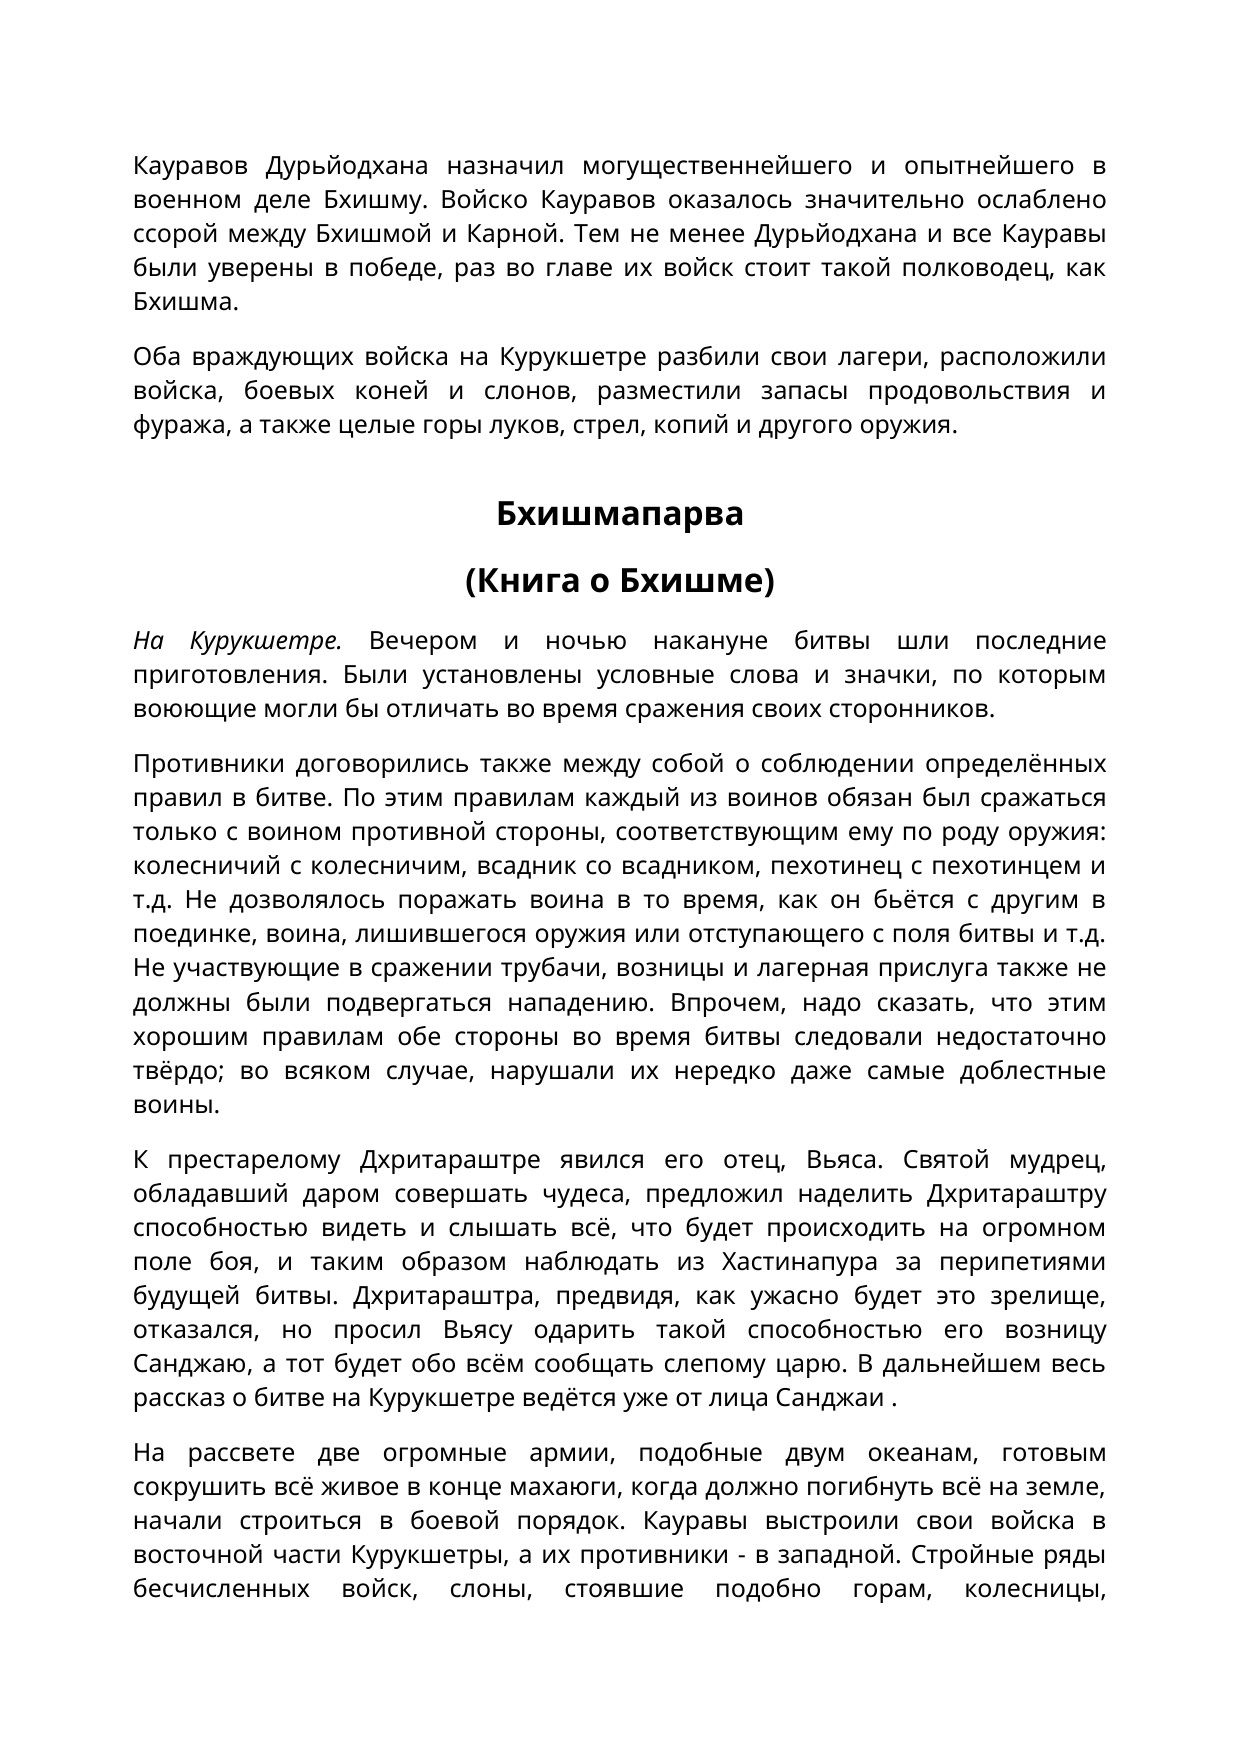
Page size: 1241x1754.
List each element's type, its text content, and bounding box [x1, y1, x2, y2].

text Бхишмапарва [133, 490, 1108, 536]
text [133, 148, 1108, 318]
text На Курукшетре. Вечером и ночью накануне битвы шли последние приготовления. Были установлены условные слова и значки, по которым воюющие могли бы отличать во время сражения своих сторонников. [133, 623, 1108, 725]
text К престарелому Дхритараштре явился его отец, Вьяса. Святой мудрец, обладавший даром совершать чудеса, предложил наделить Дхритараштру способностью видеть и слышать всё, что будет происходить на огромном поле боя, и таким образом наблюдать из Хастинапура за перипетиями будущей битвы. Дхритараштра, предвидя, как ужасно будет это зрелище, отказался, но просил Вьясу одарить такой способностью его возницу Санджаю, а тот будет обо всём сообщать слепому царю. В дальнейшем весь рассказ о битве на Курукшетре ведётся уже от лица Санджаи . [133, 1141, 1108, 1414]
text (Книга о Бхишме) [133, 556, 1108, 602]
text Оба враждующих войска на Курукшетре разбили свои лагери, расположили войска, боевых коней и слонов, разместили запасы продовольствия и фуража, а также целые горы луков, стрел, копий и другого оружия. [133, 339, 1108, 441]
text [133, 1434, 1108, 1605]
text Противники договорились также между собой о соблюдении определённых правил в битве. По этим правилам каждый из воинов обязан был сражаться только с воином противной стороны, соответствующим ему по роду оружия: колесничий с колесничим, всадник со всадником, пехотинец с пехотинцем и т.д. Не дозволялось поражать воина в то время, как он бьётся с другим в поединке, воина, лишившегося оружия или отступающего с поля битвы и т.д. Не участвующие в сражении трубачи, возницы и лагерная прислуга также не должны были подвергаться нападению. Впрочем, надо сказать, что этим хорошим правилам обе стороны во время битвы следовали недостаточно твёрдо; во всяком случае, нарушали их нередко даже самые доблестные воины. [133, 746, 1108, 1120]
